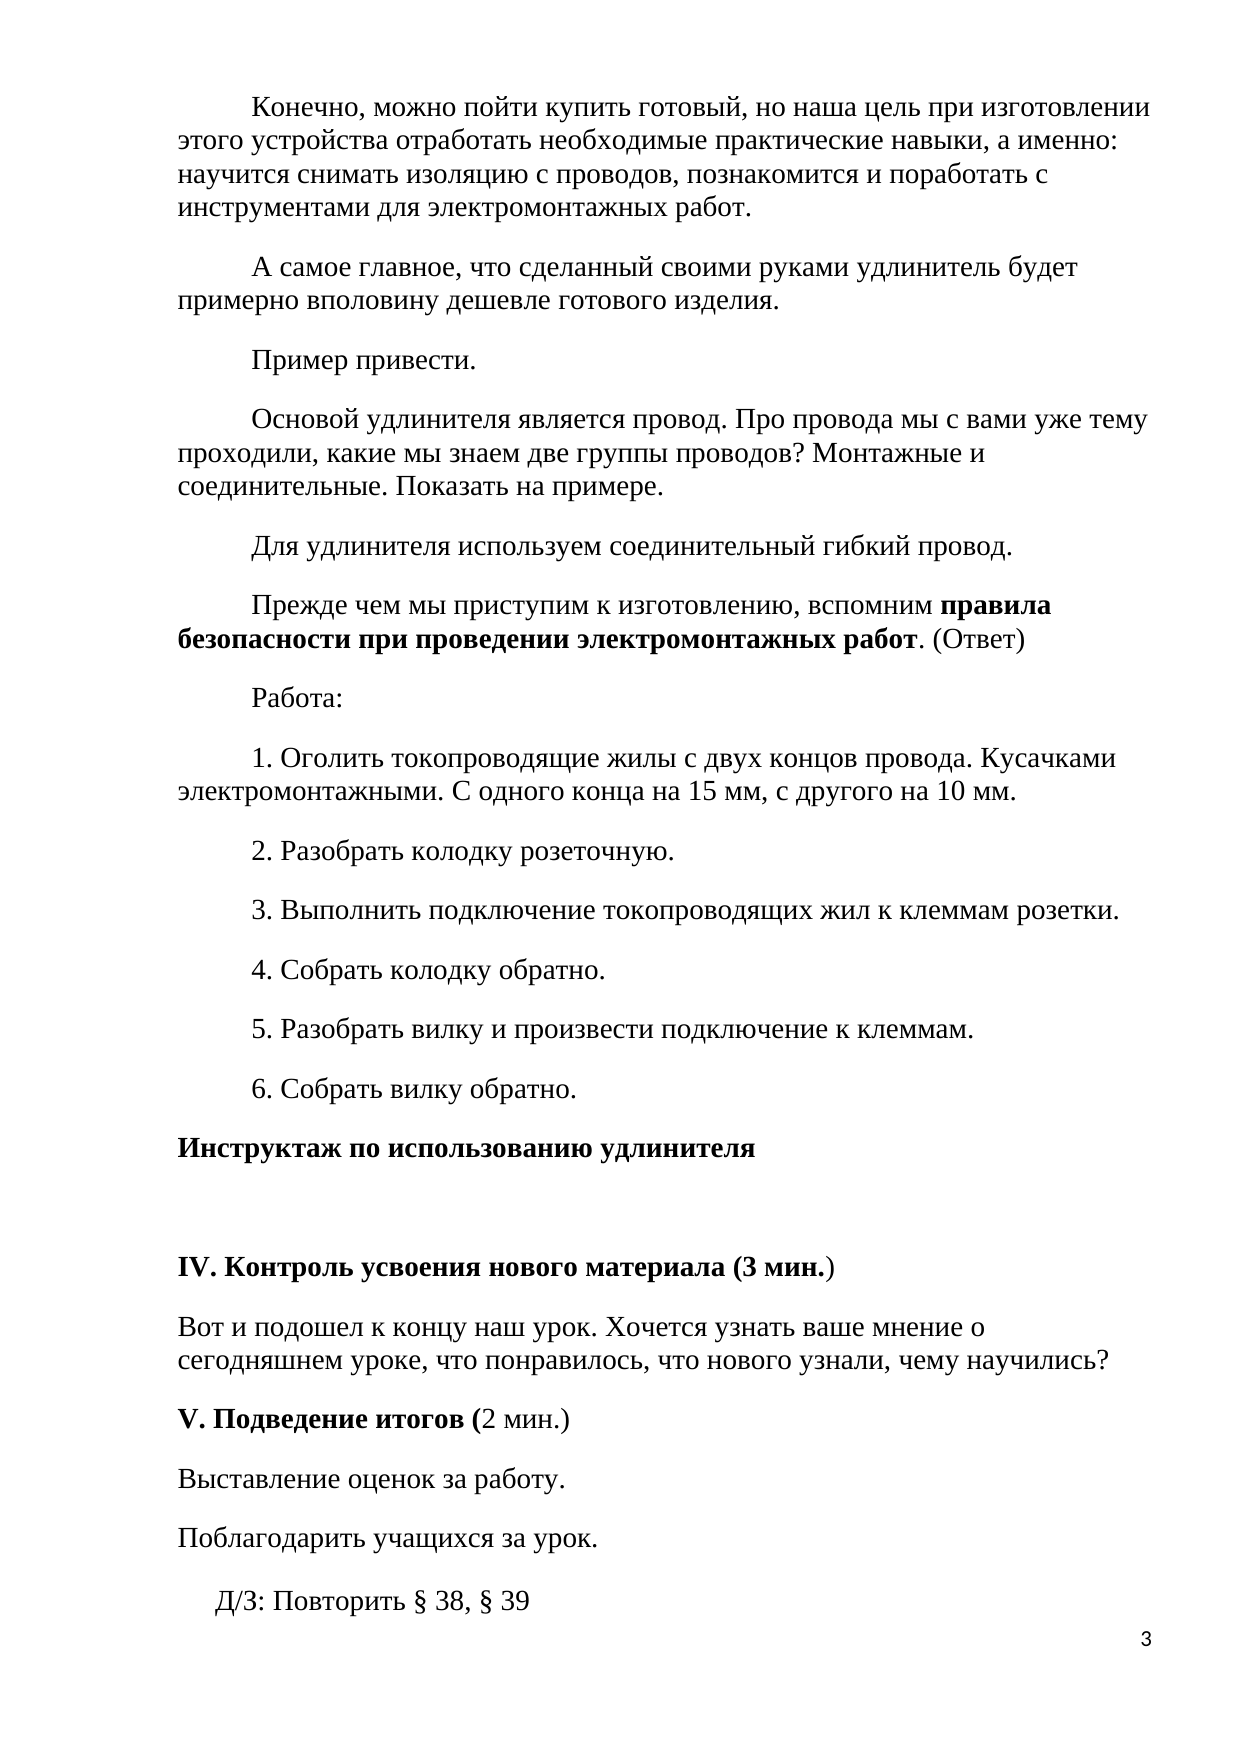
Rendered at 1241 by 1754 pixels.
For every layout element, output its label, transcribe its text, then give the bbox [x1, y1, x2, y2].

text Основой удлинителя является провод. Про провода мы с вами уже тему проходили, какие мы знаем две группы проводов? Монтажные и соединительные. Показать на примере. [177, 401, 1152, 502]
text 6. Собрать вилку обратно. [177, 1071, 1152, 1104]
text 5. Разобрать вилку и произвести подключение к клеммам. [177, 1011, 1152, 1045]
text Прежде чем мы приступим к изготовлению, вспомним правила безопасности при проведении электромонтажных работ. (Ответ) [177, 587, 1152, 654]
text Для удлинителя используем соединительный гибкий провод. [177, 528, 1152, 561]
text 3. Выполнить подключение токопроводящих жил к клеммам розетки. [177, 892, 1152, 926]
text 2. Разобрать колодку розеточную. [177, 833, 1152, 866]
text Д/З: Повторить § 38, § 39 [215, 1583, 1152, 1617]
text V. Подведение итогов (2 мин.) [177, 1402, 1152, 1435]
text Конечно, можно пойти купить готовый, но наша цель при изготовлении этого устройства отработать необходимые практические навыки, а именно: научится снимать изоляцию с проводов, познакомится и поработать с инструментами для электромонтажных работ. [177, 89, 1152, 223]
text Вот и подошел к концу наш урок. Хочется узнать ваше мнение о сегодняшнем уроке, что понравилось, что нового узнали, чему научились? [177, 1309, 1152, 1376]
text А самое главное, что сделанный своими руками удлинитель будет примерно вполовину дешевле готового изделия. [177, 249, 1152, 316]
text Поблагодарить учащихся за урок. [177, 1521, 1152, 1554]
text Инструктаж по использованию удлинителя [177, 1130, 1152, 1164]
text 1. Оголить токопроводящие жилы с двух концов провода. Кусачками электромонтажными. С одного конца на 15 мм, с другого на 10 мм. [177, 740, 1152, 807]
text Выставление оценок за работу. [177, 1461, 1152, 1495]
text 4. Собрать колодку обратно. [177, 952, 1152, 985]
text Пример привести. [177, 342, 1152, 375]
text IV. Контроль усвоения нового материала (3 мин.) [177, 1249, 1152, 1283]
text Работа: [177, 680, 1152, 714]
